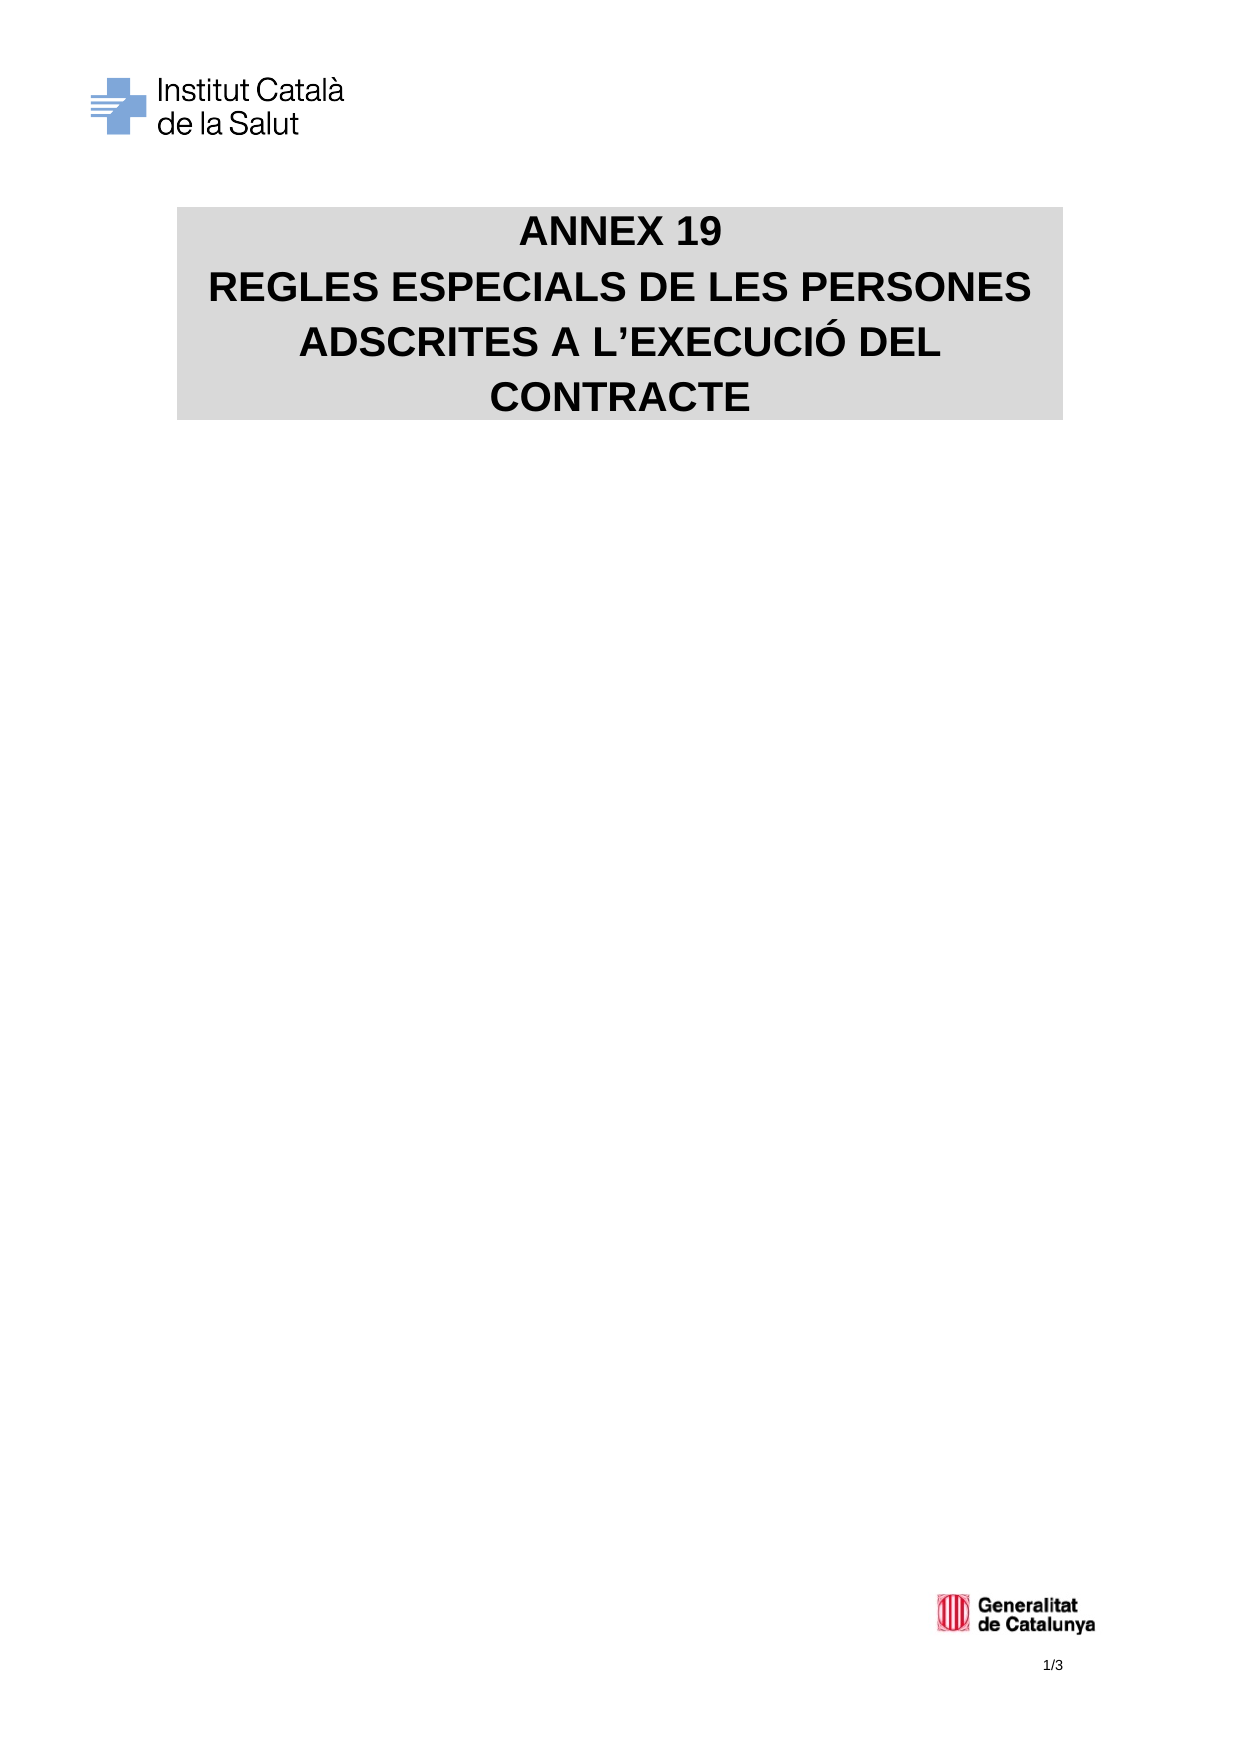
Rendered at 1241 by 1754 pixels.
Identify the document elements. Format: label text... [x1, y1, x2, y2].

text REGLES ESPECIALS DE LES PERSONES ADSCRITES A L’EXECUCIÓ DEL CONTRACTE [177, 262, 1063, 420]
picture [88, 73, 348, 141]
picture [898, 1587, 1133, 1640]
text ANNEX 19 [177, 207, 1063, 255]
